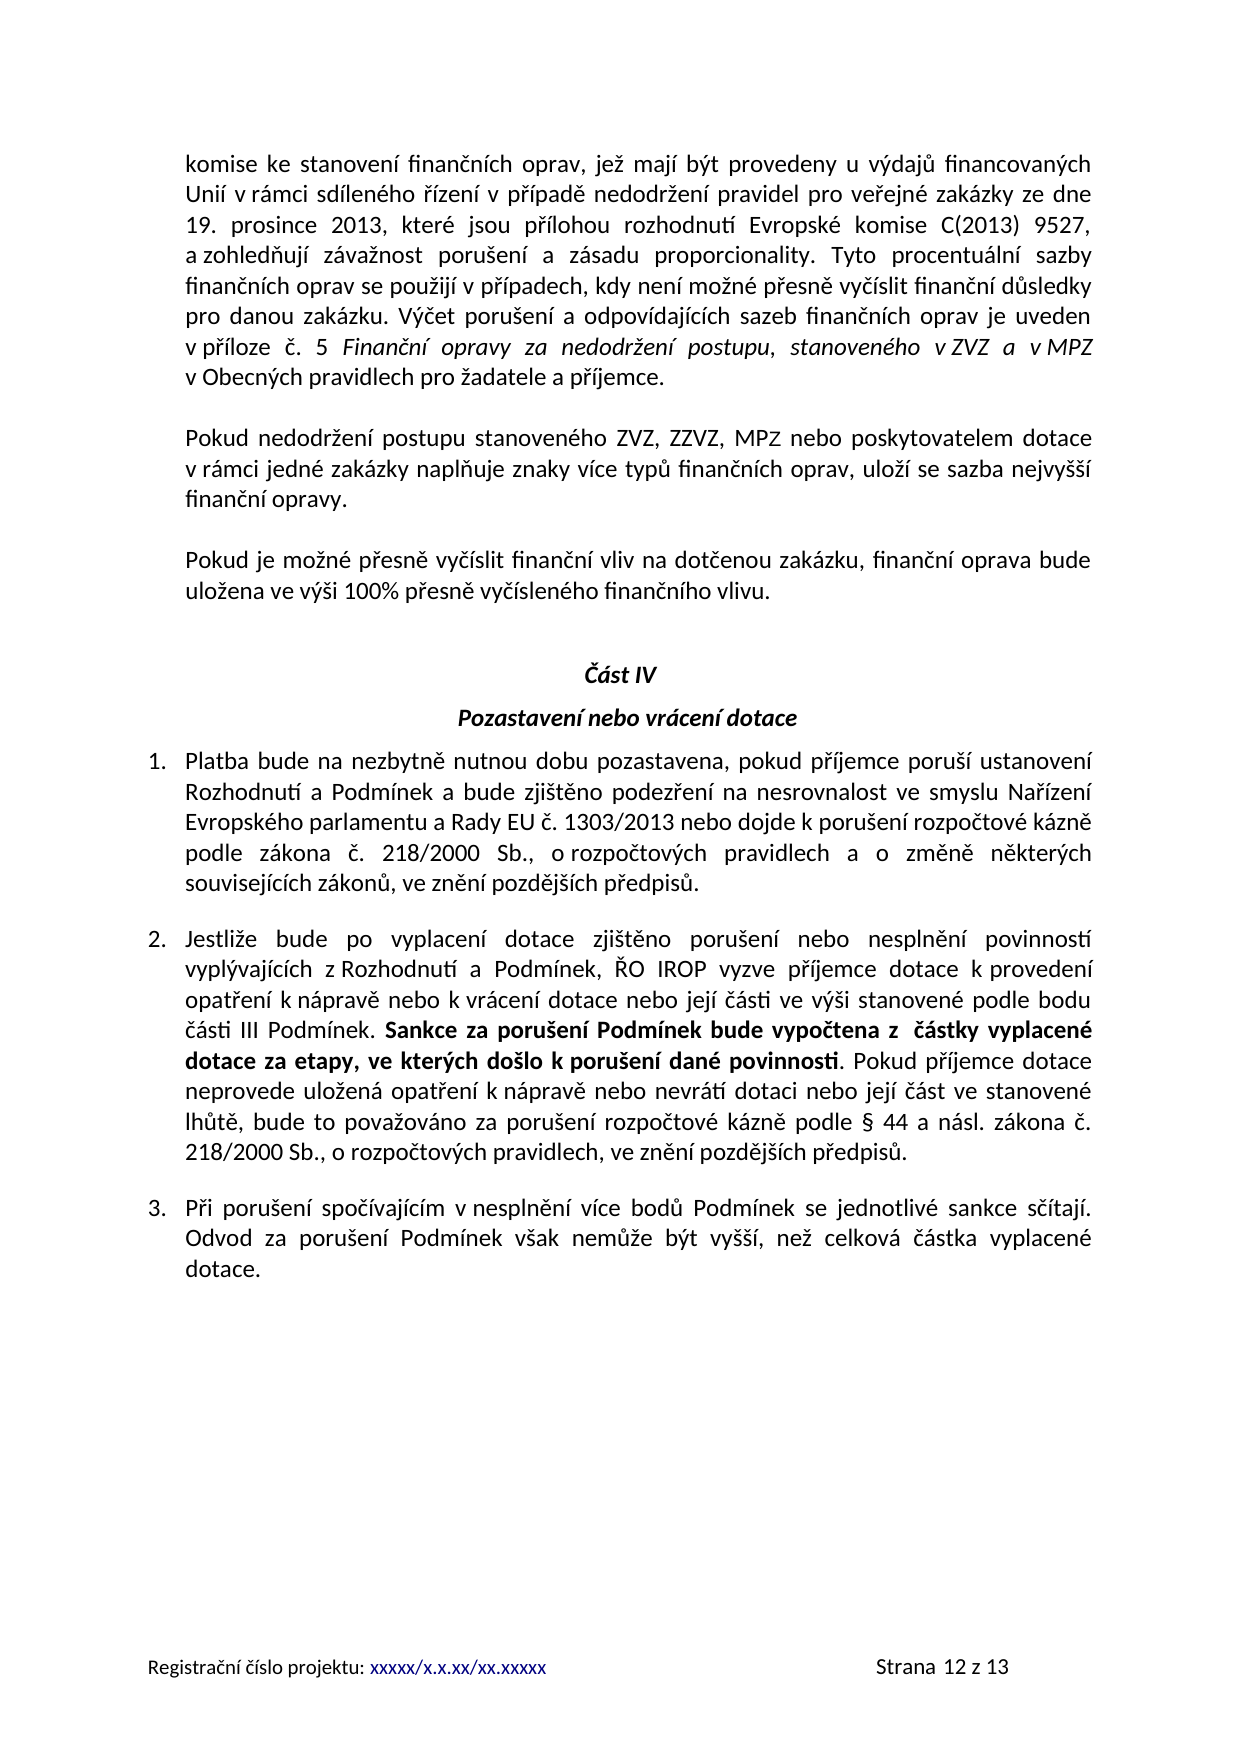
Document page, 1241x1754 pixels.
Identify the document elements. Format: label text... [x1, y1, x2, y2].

list Platba bude na nezbytně nutnou dobu pozastavena, pokud příjemce poruší ustanovení Rozhodnutí a Podmínek a bude zjištěno podezření na nesrovnalost ve smyslu Nařízení Evropského parlamentu a Rady EU č. 1303/2013 nebo dojde k porušení rozpočtové kázně podle zákona č. 218/2000 Sb., o rozpočtových pravidlech a o změně některých souvisejících zákonů, ve znění pozdějších předpisů. [148, 745, 1092, 898]
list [148, 148, 1092, 392]
text Pozastavení nebo vrácení dotace [162, 702, 1093, 733]
text Pokud je možné přesně vyčíslit finanční vliv na dotčenou zakázku, finanční oprava bude uložena ve výši 100% přesně vyčísleného finančního vlivu. [185, 544, 1092, 606]
text Část IV [148, 659, 1092, 690]
list Jestliže bude po vyplacení dotace zjištěno porušení nebo nesplnění povinností vyplývajících z Rozhodnutí a Podmínek, ŘO IROP vyzve příjemce dotace k provedení opatření k nápravě nebo k vrácení dotace nebo její části ve výši stanovené podle bodu části III Podmínek. Sankce za porušení Podmínek bude vypočtena z částky vyplacené dotace za etapy, ve kterých došlo k porušení dané povinnosti. Pokud příjemce dotace neprovede uložená opatření k nápravě nebo nevrátí dotaci nebo její část ve stanovené lhůtě, bude to považováno za porušení rozpočtové kázně podle § 44 a násl. zákona č. 218/2000 Sb., o rozpočtových pravidlech, ve znění pozdějších předpisů. [148, 923, 1092, 1167]
text Pokud nedodržení postupu stanoveného ZVZ, ZZVZ, MPZ nebo poskytovatelem dotace v rámci jedné zakázky naplňuje znaky více typů finančních oprav, uloží se sazba nejvyšší finanční opravy. [185, 422, 1092, 514]
list Při porušení spočívajícím v nesplnění více bodů Podmínek se jednotlivé sankce sčítají. Odvod za porušení Podmínek však nemůže být vyšší, než celková částka vyplacené dotace. [148, 1192, 1092, 1284]
